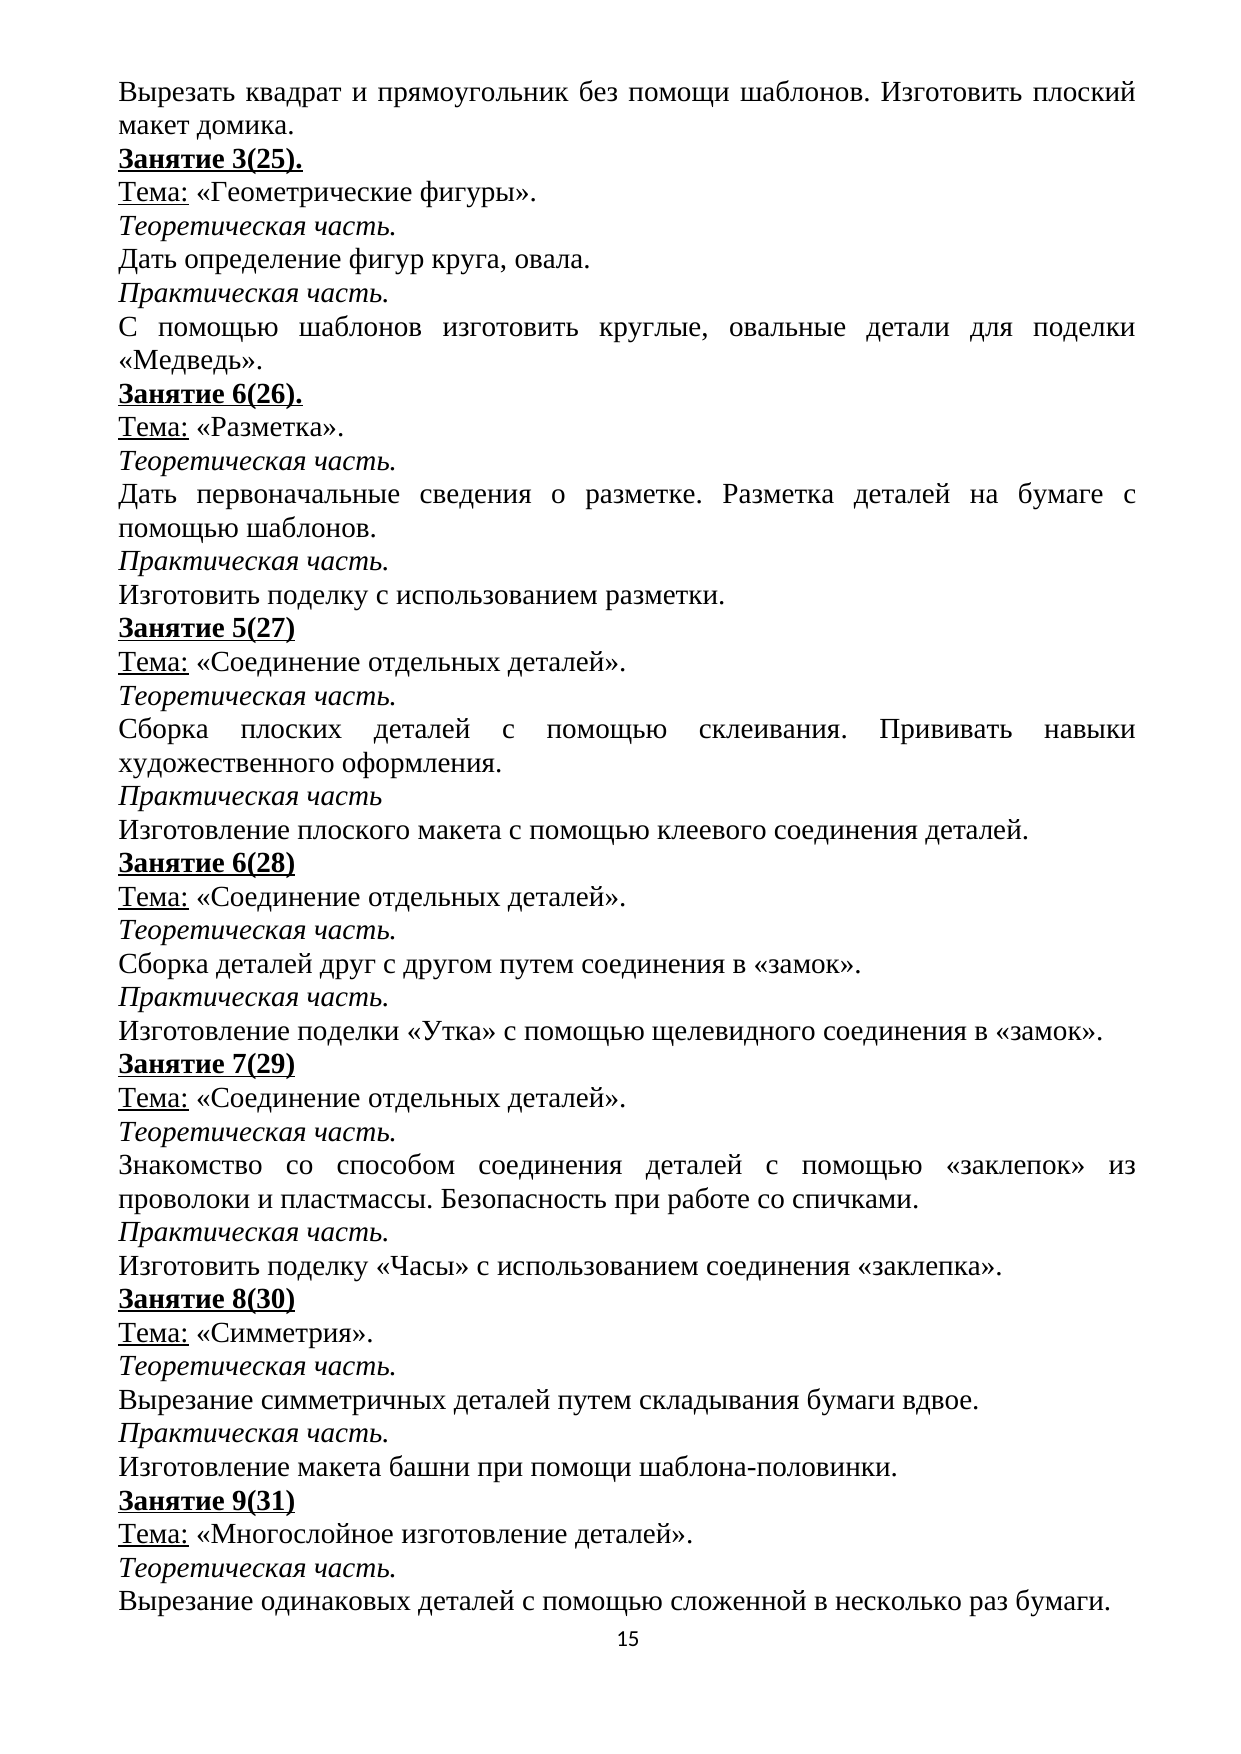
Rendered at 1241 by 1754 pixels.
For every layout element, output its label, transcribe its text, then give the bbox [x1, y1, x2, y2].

text Практическая часть. [118, 275, 1137, 309]
text Знакомство со способом соединения деталей с помощью «заклепок» из проволоки и пластмассы. Безопасность при работе со спичками. [118, 1147, 1137, 1214]
text Изготовление поделки «Утка» с помощью щелевидного соединения в «замок». [118, 1013, 1137, 1047]
text Занятие 7(29) [118, 1047, 1137, 1080]
text Занятие 9(31) [118, 1483, 1137, 1516]
text Тема: «Соединение отдельных деталей». [118, 879, 1137, 912]
text Практическая часть. [118, 543, 1137, 577]
text Теоретическая часть. [118, 1114, 1137, 1147]
text Теоретическая часть. [118, 208, 1137, 242]
text Теоретическая часть. [118, 443, 1137, 476]
text С помощью шаблонов изготовить круглые, овальные детали для поделки «Медведь». [118, 309, 1137, 376]
text Вырезать квадрат и прямоугольник без помощи шаблонов. Изготовить плоский макет домика. [118, 74, 1137, 141]
text Тема: «Симметрия». [118, 1315, 1137, 1348]
text Вырезание симметричных деталей путем складывания бумаги вдвое. [118, 1382, 1137, 1416]
text Сборка плоских деталей с помощью склеивания. Прививать навыки художественного оформления. [118, 711, 1137, 778]
text Тема: «Соединение отдельных деталей». [118, 644, 1137, 678]
text Практическая часть. [118, 979, 1137, 1013]
text Вырезание одинаковых деталей с помощью сложенной в несколько раз бумаги. [118, 1583, 1137, 1617]
text Тема: «Соединение отдельных деталей». [118, 1080, 1137, 1114]
text Занятие 6(28) [118, 845, 1137, 879]
text Занятие 3(25). [118, 141, 1137, 174]
text Изготовить поделку «Часы» с использованием соединения «заклепка». [118, 1248, 1137, 1281]
text Практическая часть. [118, 1416, 1137, 1449]
text Занятие 6(26). [118, 376, 1137, 409]
text Дать первоначальные сведения о разметке. Разметка деталей на бумаге с помощью шаблонов. [118, 476, 1137, 543]
text Теоретическая часть. [118, 1348, 1137, 1382]
text Занятие 8(30) [118, 1281, 1137, 1315]
text Занятие 5(27) [118, 611, 1137, 644]
text Практическая часть [118, 778, 1137, 812]
text Дать определение фигур круга, овала. [118, 242, 1137, 275]
text Тема: «Разметка». [118, 409, 1137, 443]
text Изготовление макета башни при помощи шаблона-половинки. [118, 1449, 1137, 1483]
text Теоретическая часть. [118, 1550, 1137, 1583]
text Тема: «Геометрические фигуры». [118, 174, 1137, 208]
text Изготовить поделку с использованием разметки. [118, 577, 1137, 611]
text Тема: «Многослойное изготовление деталей». [118, 1516, 1137, 1550]
text Теоретическая часть. [118, 912, 1137, 946]
text Практическая часть. [118, 1214, 1137, 1248]
text Теоретическая часть. [118, 678, 1137, 711]
text Изготовление плоского макета с помощью клеевого соединения деталей. [118, 812, 1137, 845]
text Сборка деталей друг с другом путем соединения в «замок». [118, 946, 1137, 979]
